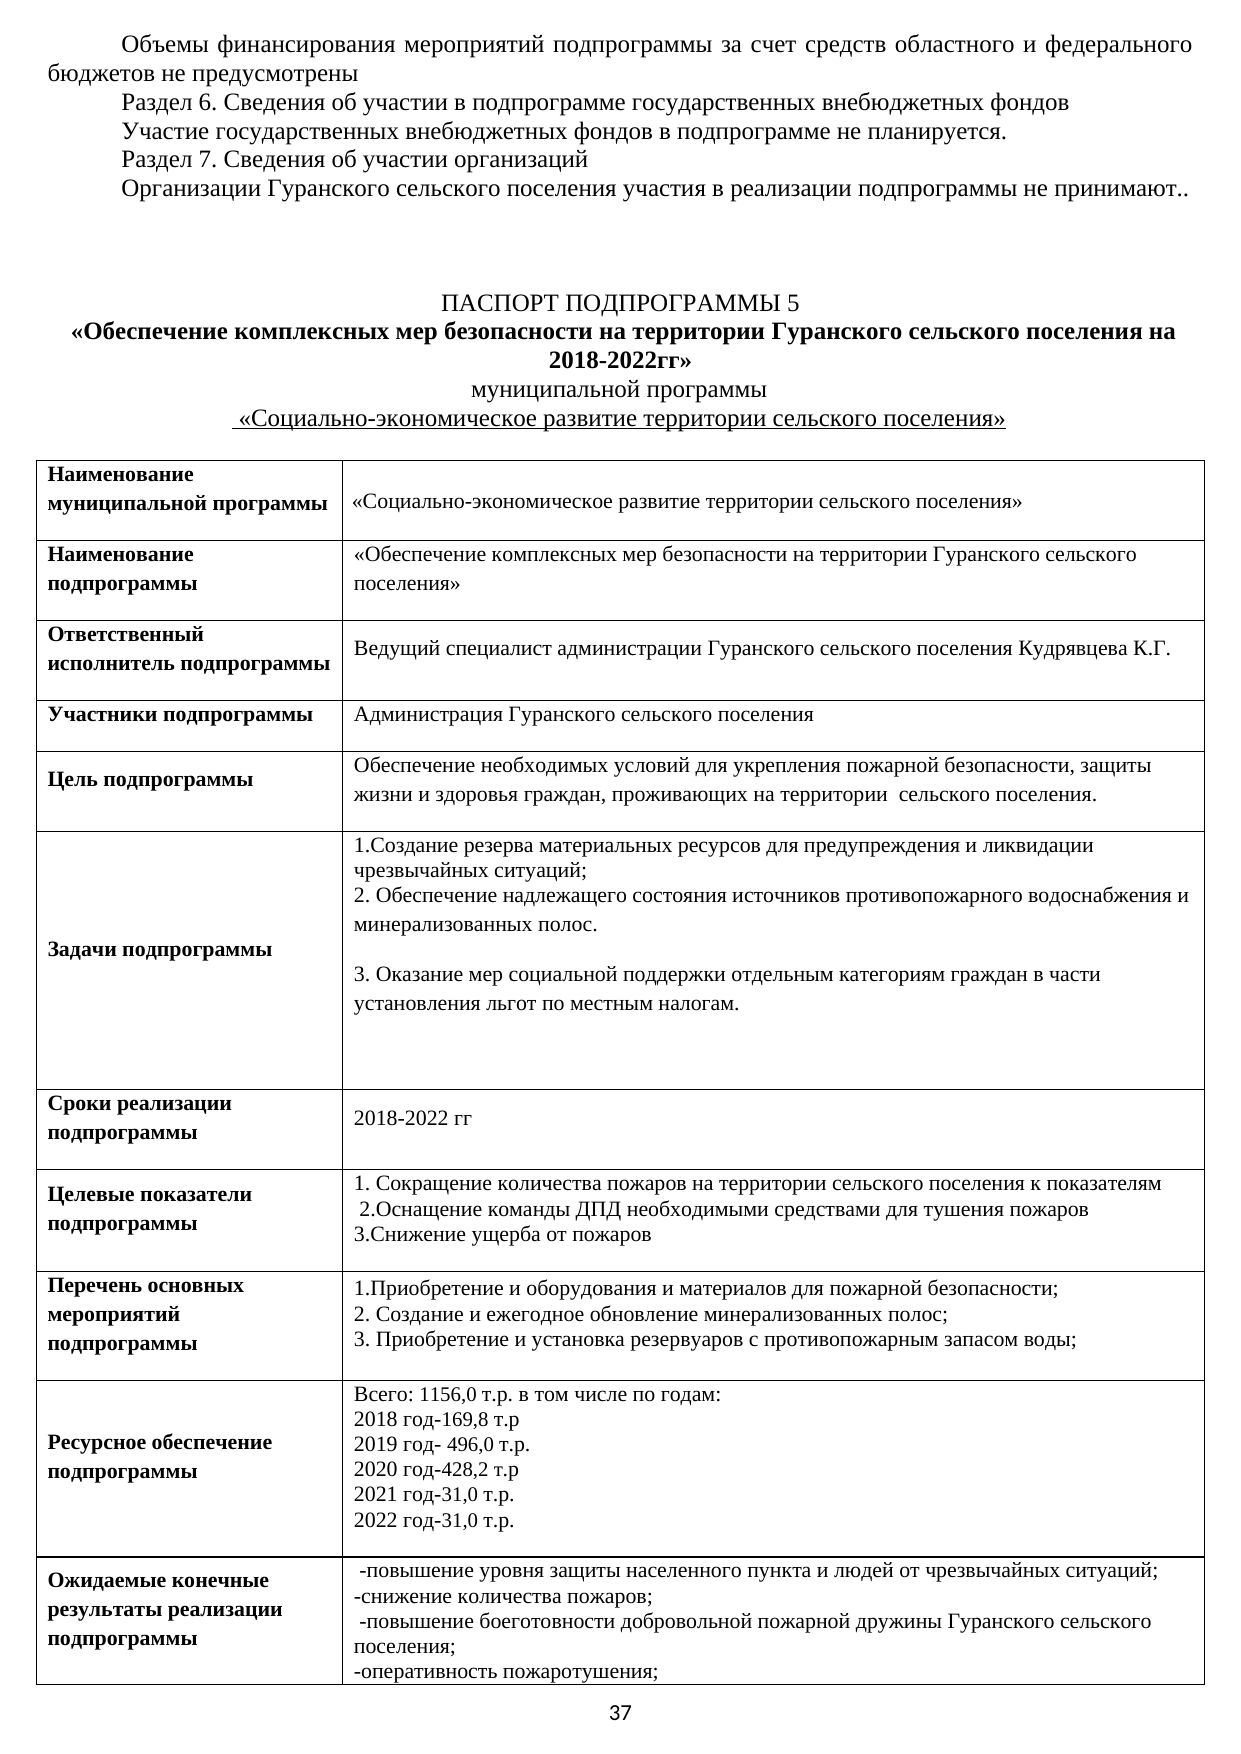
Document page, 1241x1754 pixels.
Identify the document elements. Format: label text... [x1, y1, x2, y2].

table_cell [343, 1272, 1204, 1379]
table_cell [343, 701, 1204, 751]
text ПАСПОРТ ПОДПРОГРАММЫ 5 [47, 288, 1193, 316]
text муниципальной программы [45, 374, 1193, 403]
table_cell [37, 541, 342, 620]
text Организации Гуранского сельского поселения участия в реализации подпрограммы не принимают.. [47, 173, 1193, 202]
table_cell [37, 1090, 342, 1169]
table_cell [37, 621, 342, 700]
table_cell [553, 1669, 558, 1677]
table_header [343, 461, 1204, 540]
text Раздел 7. Сведения об участии организаций [47, 144, 1193, 173]
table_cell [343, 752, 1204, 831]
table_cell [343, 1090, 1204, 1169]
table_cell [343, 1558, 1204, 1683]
text Раздел 6. Сведения об участии в подпрограмме государственных внебюджетных фондов [47, 87, 1193, 116]
text Объемы финансирования мероприятий подпрограммы за счет средств областного и федерального бюджетов не предусмотрены [47, 29, 1193, 87]
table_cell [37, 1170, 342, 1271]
text «Обеспечение комплексных мер безопасности на территории Гуранского сельского поселения на 2018-2022гг» [47, 316, 1193, 374]
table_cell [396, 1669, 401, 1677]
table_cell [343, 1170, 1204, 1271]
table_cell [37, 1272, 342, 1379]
text «Социально-экономическое развитие территории сельского поселения» [45, 403, 1193, 431]
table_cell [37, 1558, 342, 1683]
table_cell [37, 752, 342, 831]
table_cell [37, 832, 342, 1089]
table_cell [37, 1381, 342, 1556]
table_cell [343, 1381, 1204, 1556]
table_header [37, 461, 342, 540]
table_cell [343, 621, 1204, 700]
text Участие государственных внебюджетных фондов в подпрограмме не планируется. [47, 116, 1193, 144]
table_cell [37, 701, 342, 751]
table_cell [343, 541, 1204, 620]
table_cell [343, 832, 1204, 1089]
